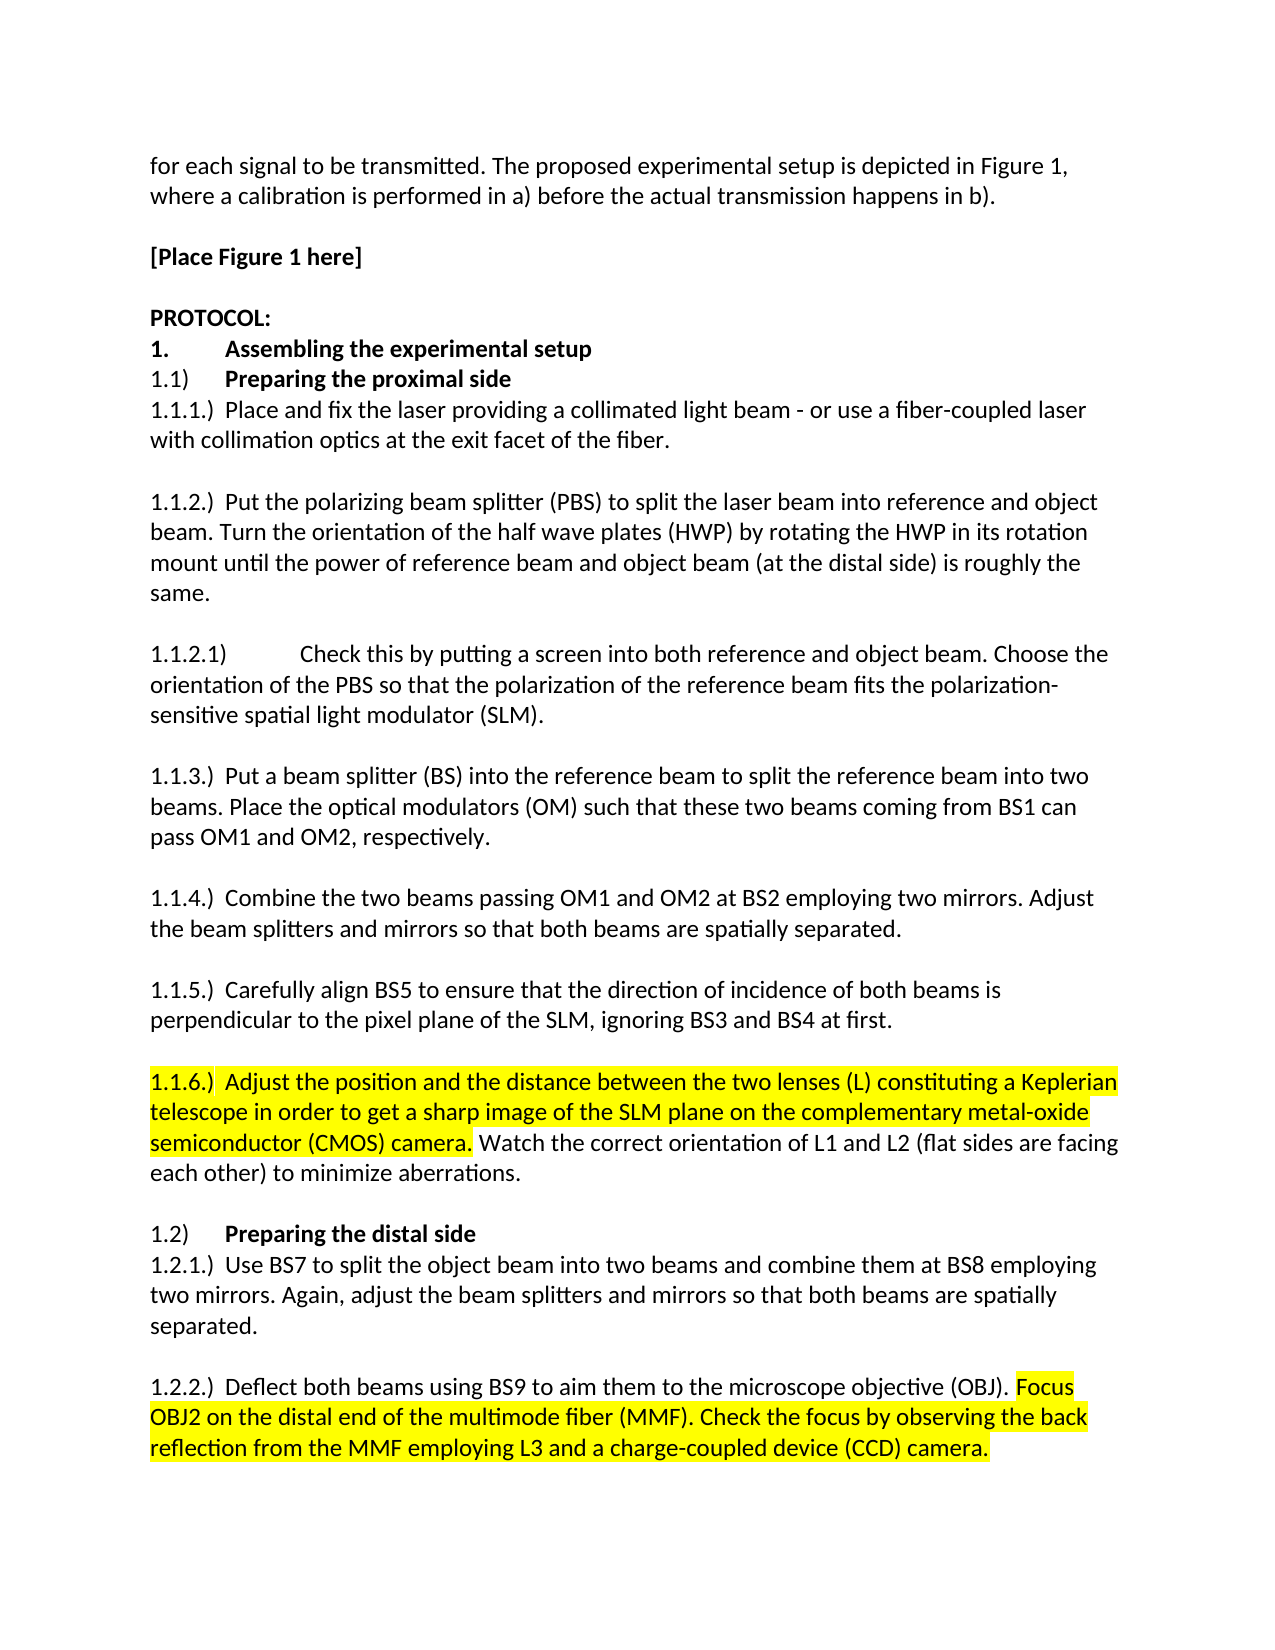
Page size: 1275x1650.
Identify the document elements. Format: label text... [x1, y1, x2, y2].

text PROTOCOL: [150, 303, 1125, 333]
list Preparing the proximal side [150, 364, 1125, 394]
list Put the polarizing beam splitter (PBS) to split the laser beam into reference and object beam. Turn the orientation of the half wave plates (HWP) by rotating the HWP in its rotation mount until the power of reference beam and object beam (at the distal side) is roughly the same. [150, 486, 1125, 608]
list Combine the two beams passing OM1 and OM2 at BS2 employing two mirrors. Adjust the beam splitters and mirrors so that both beams are spatially separated. [150, 882, 1125, 943]
list Assembling the experimental setup [150, 333, 1125, 364]
list Deflect both beams using BS9 to aim them to the microscope objective (OBJ). Focus OBJ2 on the distal end of the multimode fiber (MMF). Check the focus by observing the back reflection from the MMF employing L3 and a charge-coupled device (CCD) camera. [150, 1371, 1016, 1401]
list Check this by putting a screen into both reference and object beam. Choose the orientation of the PBS so that the polarization of the reference beam fits the polarization-sensitive spatial light modulator (SLM). [150, 638, 1125, 730]
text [150, 150, 1125, 211]
list Carefully align BS5 to ensure that the direction of incidence of both beams is perpendicular to the pixel plane of the SLM, ignoring BS3 and BS4 at first. [150, 974, 1125, 1035]
list Put a beam splitter (BS) into the reference beam to split the reference beam into two beams. Place the optical modulators (OM) such that these two beams coming from BS1 can pass OM1 and OM2, respectively. [150, 760, 1125, 852]
list Place and fix the laser providing a collimated light beam - or use a fiber-coupled laser with collimation optics at the exit facet of the fiber. [150, 394, 1125, 455]
list Adjust the position and the distance between the two lenses (L) constituting a Keplerian telescope in order to get a sharp image of the SLM plane on the complementary metal-oxide semiconductor (CMOS) camera. Watch the correct orientation of L1 and L2 (flat sides are facing each other) to minimize aberrations. [150, 1066, 1125, 1188]
text [Place Figure 1 here] [150, 242, 1125, 272]
list Use BS7 to split the object beam into two beams and combine them at BS8 employing two mirrors. Again, adjust the beam splitters and mirrors so that both beams are spatially separated. [150, 1249, 1125, 1340]
list Preparing the distal side [150, 1218, 1125, 1249]
